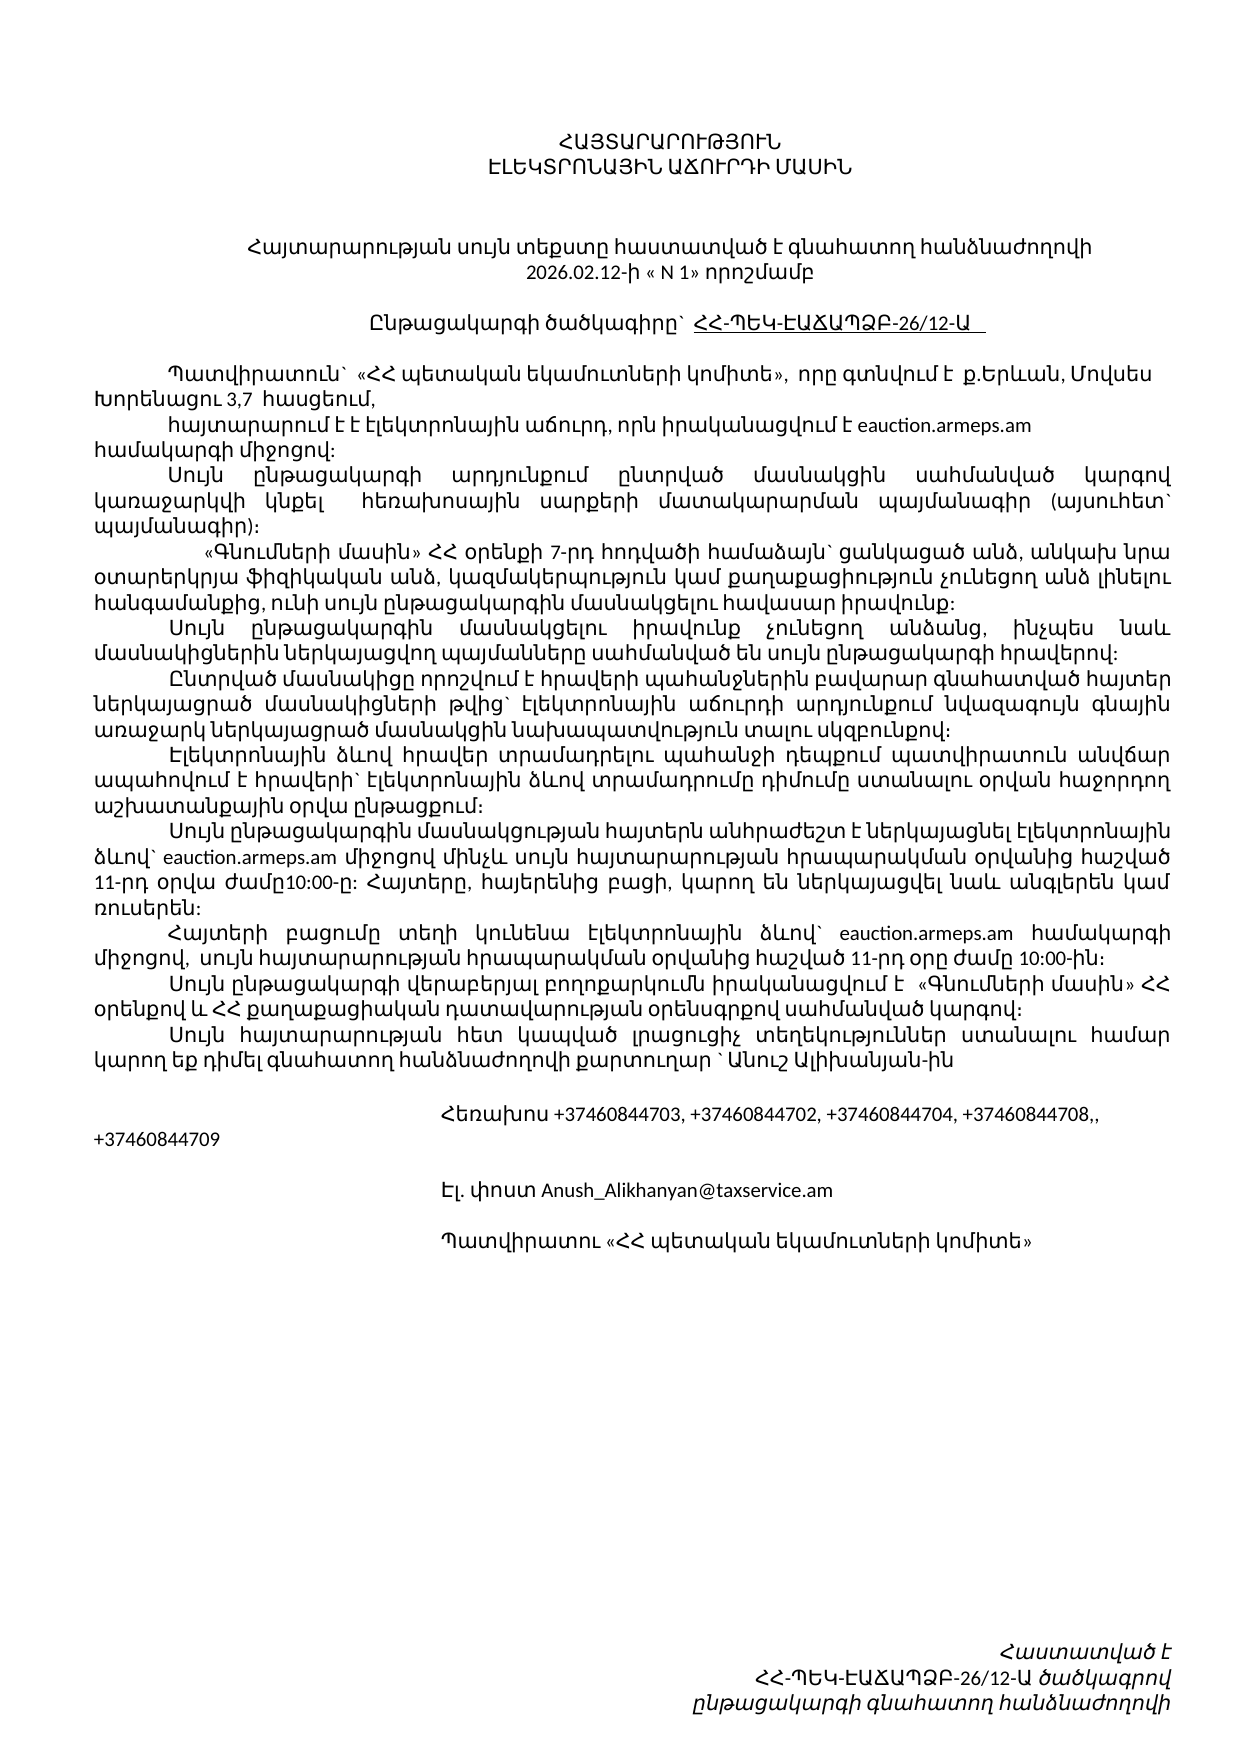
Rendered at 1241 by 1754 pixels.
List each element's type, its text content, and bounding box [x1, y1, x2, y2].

text ընթացակարգի գնահատող հանձնաժողովի [94, 1690, 1171, 1716]
text Սույն ընթացակարգին մասնակցելու իրավունք չունեցող անձանց, ինչպես նաև մասնակիցներին ներկայացվող պայմանները սահմանված են սույն ընթացակարգի հրավերով: [94, 615, 1171, 666]
text Հեռախոս +37460844703, +37460844702, +37460844704, +37460844708,, +37460844709 [94, 1101, 1171, 1152]
text Էլ. փոստ Anush_Alikhanyan@taxservice.am [94, 1177, 1171, 1203]
text Ընթացակարգի ծածկագիրը` ՀՀ-ՊԵԿ-ԷԱՃԱՊՁԲ-26/12-Ա [94, 310, 1171, 336]
text ՀՀ-ՊԵԿ-ԷԱՃԱՊՁԲ-26/12-Ա ծածկագրով [94, 1665, 1171, 1690]
text ՀԱՅՏԱՐԱՐՈՒԹՅՈՒՆ [94, 129, 1171, 154]
text հայտարարում է է էլեկտրոնային աճուրդ, որն իրականացվում է eauction.armeps.am համակարգի միջոցով: [94, 412, 1171, 463]
text Հայտարարության սույն տեքստը հաստատված է գնահատող հանձնաժողովի [94, 234, 1171, 259]
text 2026.02.12 -ի « N 1» որոշմամբ [94, 259, 1171, 285]
text «Գնումների մասին» ՀՀ օրենքի 7-րդ հոդվածի համաձայն` ցանկացած անձ, անկախ նրա օտարերկրյա ֆիզիկական անձ, կազմակերպություն կամ քաղաքացիություն չունեցող անձ լինելու հանգամանքից, ունի սույն ընթացակարգին մասնակցելու հավասար իրավունք: [94, 539, 1171, 615]
text Հաստատված է [94, 1639, 1171, 1665]
text Սույն ընթացակարգի արդյունքում ընտրված մասնակցին սահմանված կարգով կառաջարկվի կնքել հեռախոսային սարքերի մատակարարման պայմանագիր (այսուհետ` պայմանագիր)։ [94, 463, 1171, 539]
text Էլեկտրոնային ձևով հրավեր տրամադրելու պահանջի դեպքում պատվիրատուն անվճար ապահովում է հրավերի` էլեկտրոնային ձևով տրամադրումը դիմումը ստանալու օրվան հաջորդող աշխատանքային օրվա ընթացքում։ [94, 742, 1171, 818]
text Պատվիրատուն` «ՀՀ պետական եկամուտների կոմիտե», որը գտնվում է ք.Երևան, Մովսես Խորենացու 3,7 հասցեում, [94, 361, 1171, 412]
text Սույն հայտարարության հետ կապված լրացուցիչ տեղեկություններ ստանալու համար կարող եք դիմել գնահատող հանձնաժողովի քարտուղար ` Անուշ Ալիխանյան-ին [94, 1022, 1171, 1073]
text Սույն ընթացակարգին մասնակցության հայտերն անհրաժեշտ է ներկայացնել էլեկտրոնային ձևով` eauction.armeps.am միջոցով մինչև սույն հայտարարության հրապարակման օրվանից հաշված 11-րդ օրվա ժամը10:00-ը: Հայտերը, հայերենից բացի, կարող են ներկայացվել նաև անգլերեն կամ ռուսերեն: [94, 818, 1171, 920]
text ԷԼԵԿՏՐՈՆԱՅԻՆ ԱՃՈՒՐԴԻ ՄԱՍԻՆ [94, 154, 1171, 180]
text Ընտրված մասնակիցը որոշվում է հրավերի պահանջներին բավարար գնահատված հայտեր ներկայացրած մասնակիցների թվից` էլեկտրոնային աճուրդի արդյունքում նվազագույն գնային առաջարկ ներկայացրած մասնակցին նախապատվություն տալու սկզբունքով։ [94, 666, 1171, 742]
text Հայտերի բացումը տեղի կունենա էլեկտրոնային ձևով` eauction.armeps.am համակարգի միջոցով, սույն հայտարարության հրապարակման օրվանից հաշված 11-րդ օրը ժամը 10:00-ին։ [94, 920, 1171, 971]
text Պատվիրատու «ՀՀ պետական եկամուտների կոմիտե» [94, 1228, 1171, 1253]
text Սույն ընթացակարգի վերաբերյալ բողոքարկումն իրականացվում է «Գնումների մասին» ՀՀ օրենքով և ՀՀ քաղաքացիական դատավարության օրենսգրքով սահմանված կարգով։ [94, 971, 1171, 1022]
